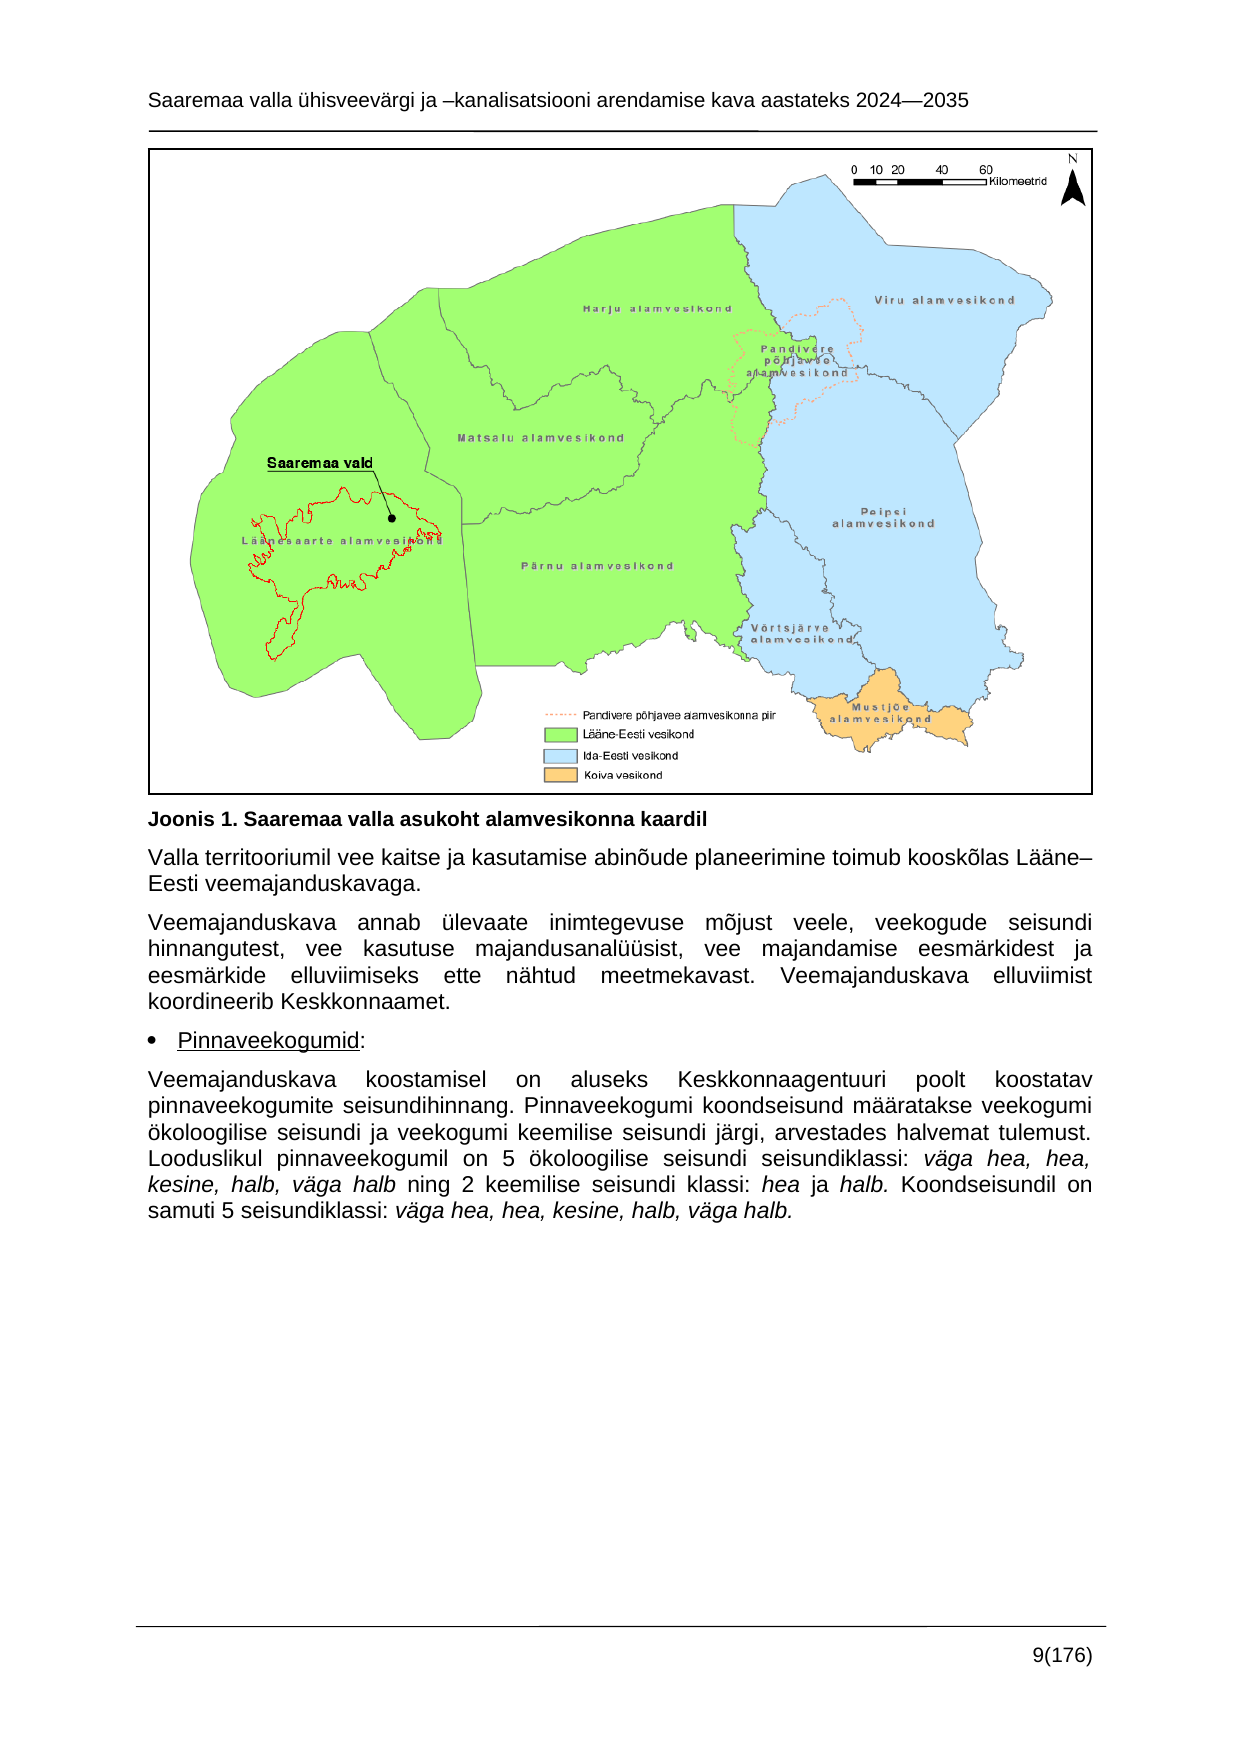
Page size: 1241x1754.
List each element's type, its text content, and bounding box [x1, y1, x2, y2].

picture [150, 150, 1091, 793]
text Valla territooriumil vee kaitse ja kasutamise abinõude planeerimine toimub kooskõlas Lääne–Eesti veemajanduskavaga. [148, 844, 1093, 896]
text Joonis 1. Saaremaa valla asukoht alamvesikonna kaardil [148, 807, 1093, 831]
text Veemajanduskava koostamisel on aluseks Keskkonnaagentuuri poolt koostatav pinnaveekogumite seisundihinnang. Pinnaveekogumi koondseisund määratakse veekogumi ökoloogilise seisundi ja veekogumi keemilise seisundi järgi, arvestades halvemat tulemust. Looduslikul pinnaveekogumil on 5 ökoloogilise seisundi seisundiklassi: väga hea, hea, kesine, halb, väga halb ning 2 keemilise seisundi klassi: hea ja halb. Koondseisundil on samuti 5 seisundiklassi: väga hea, hea, kesine, halb, väga halb. [148, 1066, 1093, 1224]
list Pinnaveekogumid: [148, 1027, 1093, 1053]
text Veemajanduskava annab ülevaate inimtegevuse mõjust veele, veekogude seisundi hinnangutest, vee kasutuse majandusanalüüsist, vee majandamise eesmärkidest ja eesmärkide elluviimiseks ette nähtud meetmekavast. Veemajanduskava elluviimist koordineerib Keskkonnaamet. [148, 909, 1093, 1014]
